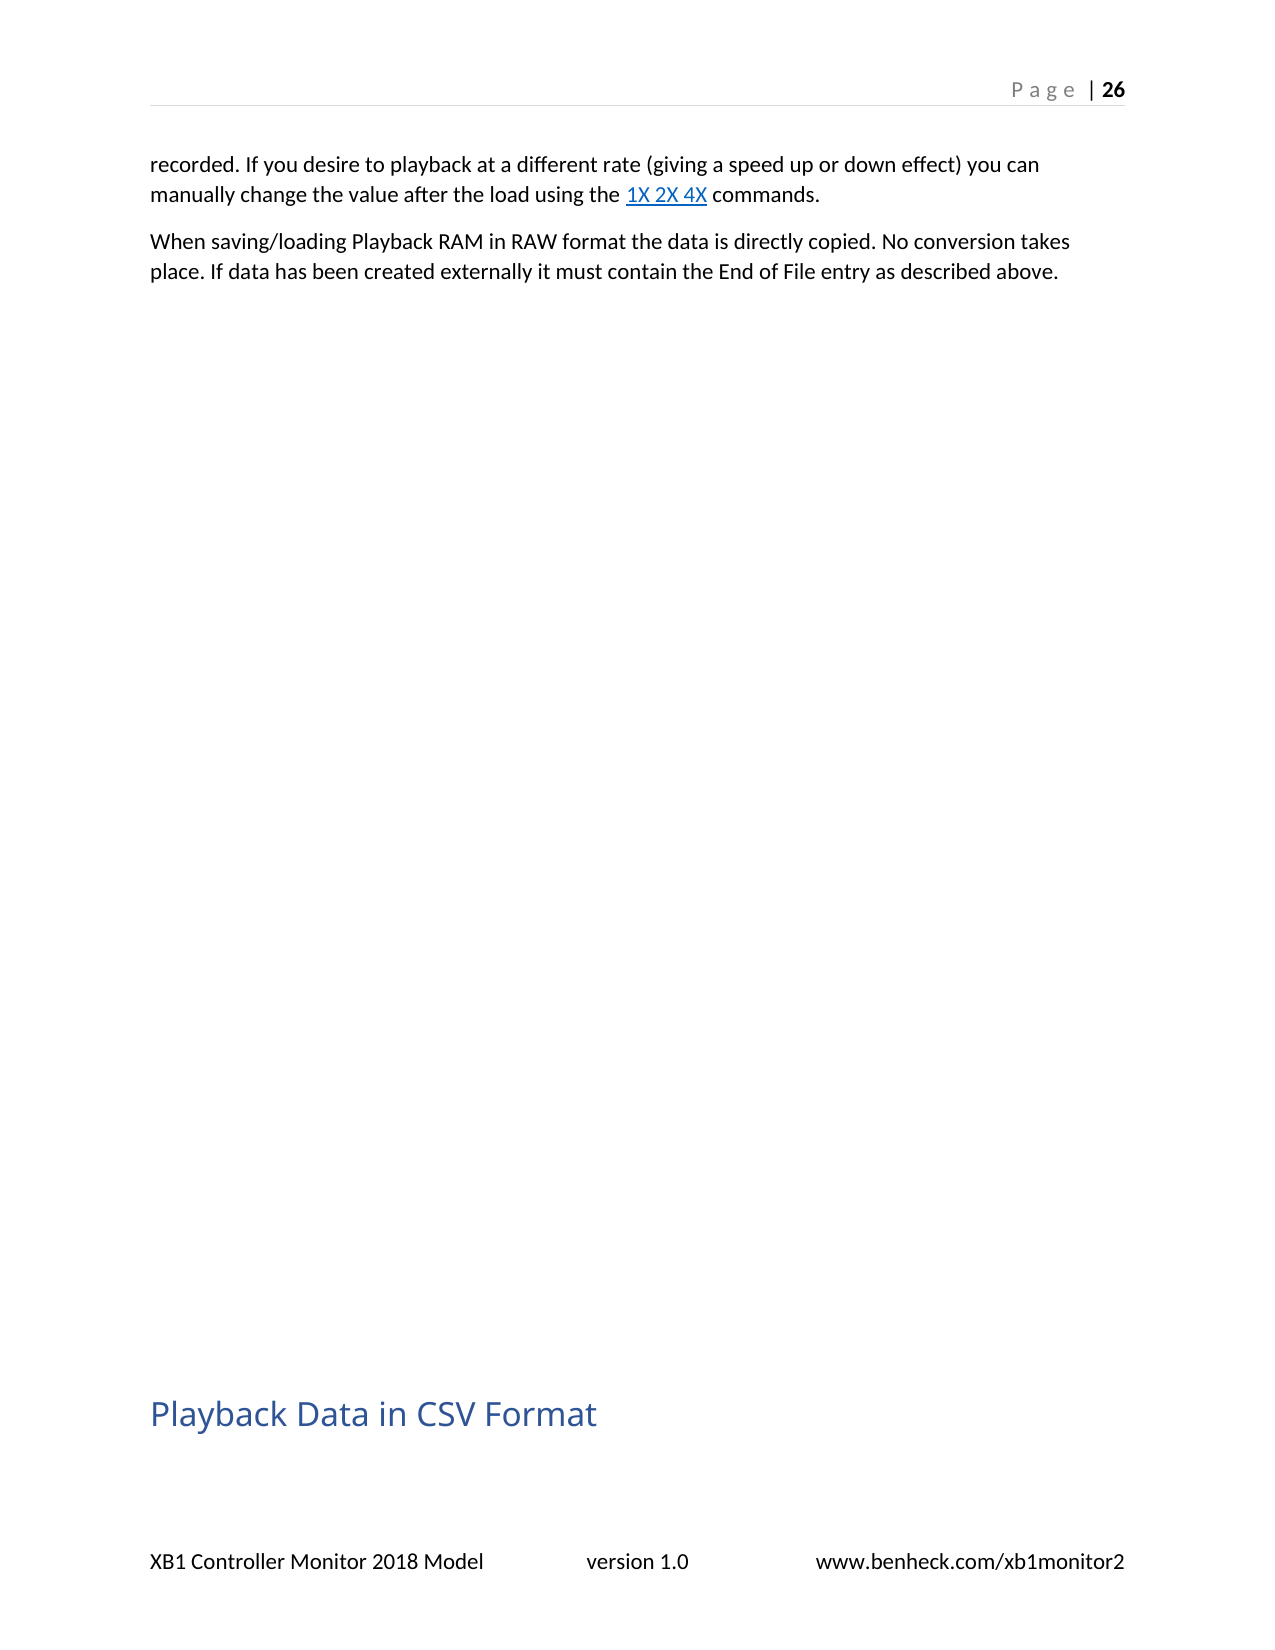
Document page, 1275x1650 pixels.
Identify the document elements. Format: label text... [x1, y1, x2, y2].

subtitle Playback Data in CSV Format [150, 1391, 1125, 1436]
text When saving/loading Playback RAM in RAW format the data is directly copied. No conversion takes place. If data has been created externally it must contain the End of File entry as described above. [150, 227, 1125, 285]
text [150, 150, 1125, 208]
